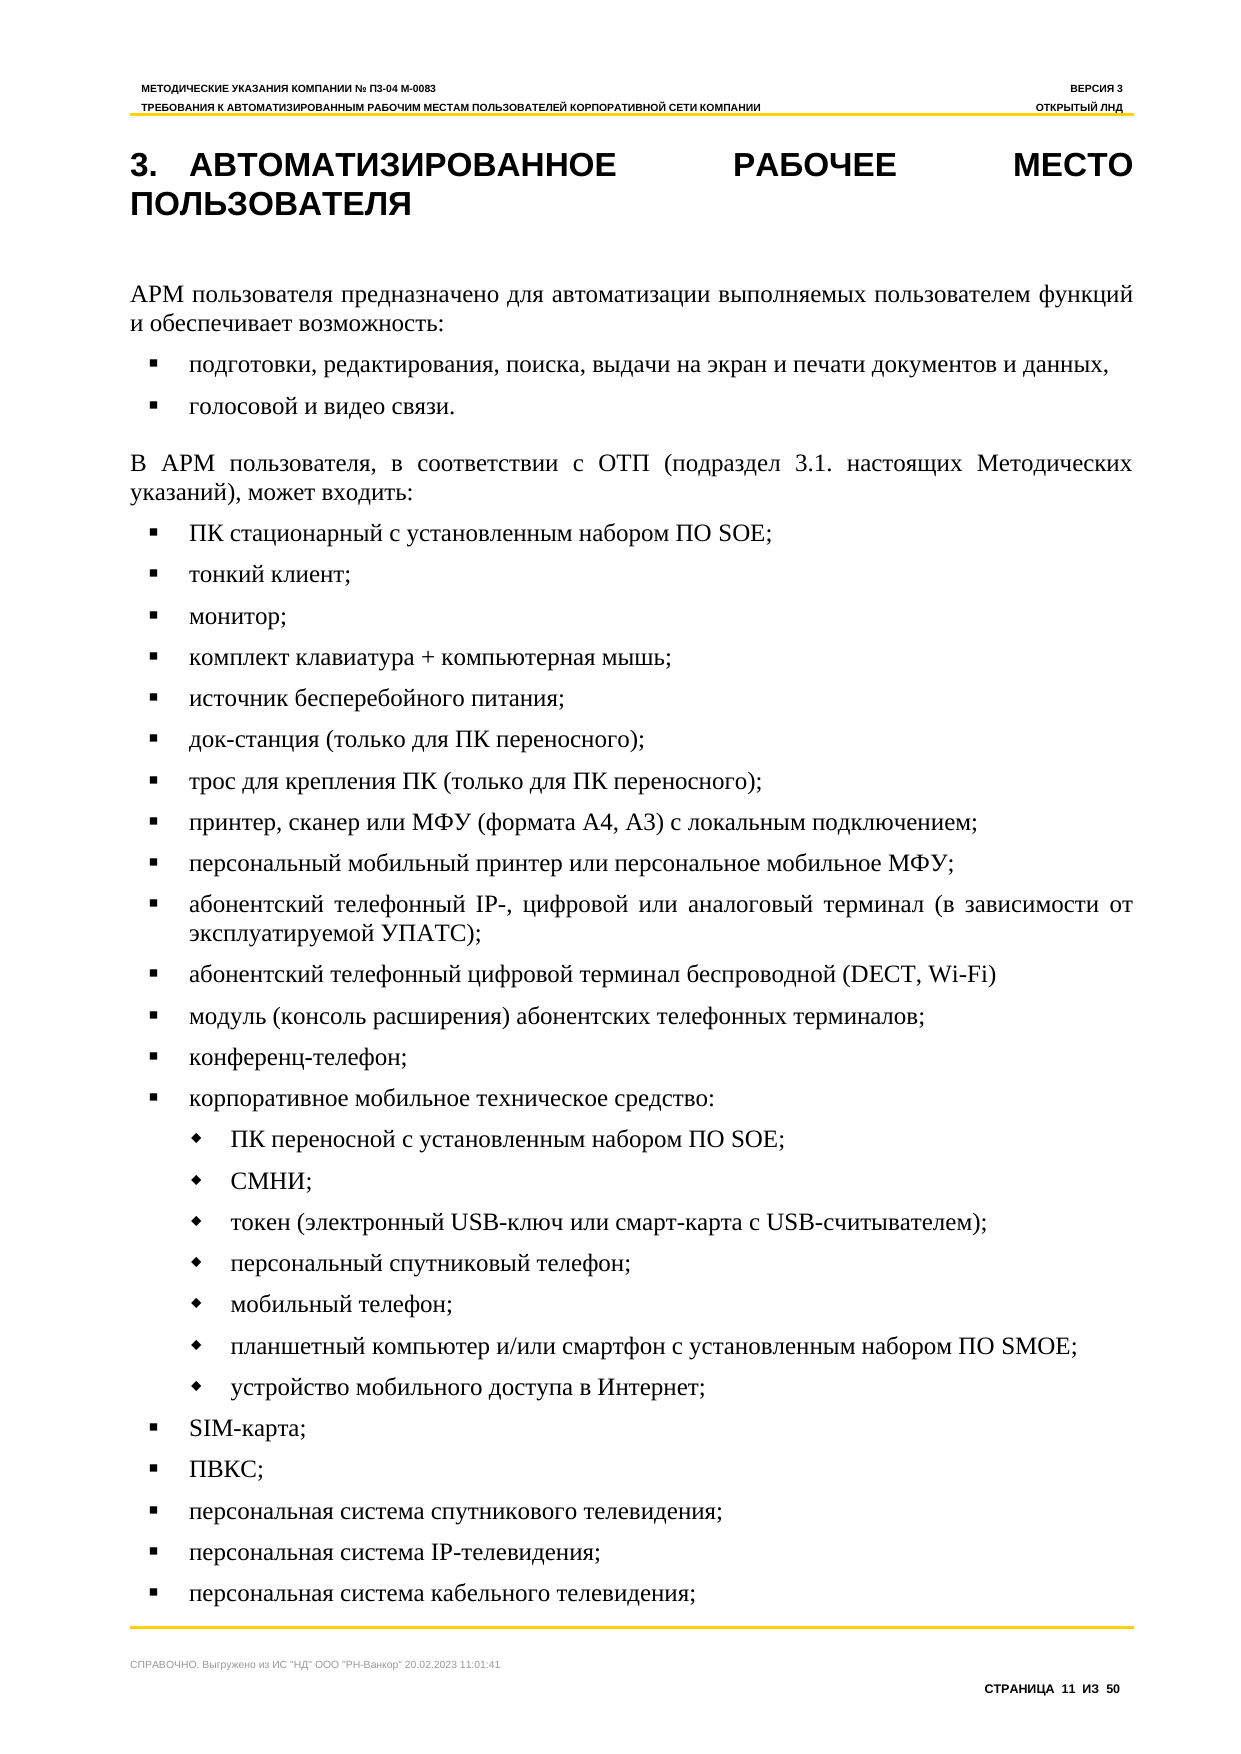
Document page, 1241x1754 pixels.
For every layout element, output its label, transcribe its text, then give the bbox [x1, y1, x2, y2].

list модуль (консоль расширения) абонентских телефонных терминалов; [148, 1001, 1134, 1029]
list ПК переносной с установленным набором ПО SOE; [189, 1124, 1134, 1153]
list персональный мобильный принтер или персональное мобильное МФУ; [148, 848, 1134, 877]
list голосовой и видео связи. [148, 391, 1134, 419]
list источник бесперебойного питания; [148, 683, 1134, 712]
list комплект клавиатура + компьютерная мышь; [148, 642, 1134, 671]
list ПВКС; [148, 1454, 1134, 1483]
list мобильный телефон; [189, 1289, 1134, 1318]
list конференц-телефон; [148, 1042, 1134, 1071]
list СМНИ; [189, 1166, 1134, 1194]
list док-станция (только для ПК переносного); [148, 724, 1134, 753]
list планшетный компьютер и/или смартфон с установленным набором ПО SMOE; [189, 1331, 1134, 1359]
list тонкий клиент; [148, 559, 1134, 588]
list устройство мобильного доступа в Интернет; [189, 1372, 1134, 1401]
list монитор; [148, 601, 1134, 629]
list персональный спутниковый телефон; [189, 1248, 1134, 1277]
list SIM-карта; [148, 1413, 1134, 1442]
text АРМ пользователя предназначено для автоматизации выполняемых пользователем функций и обеспечивает возможность: [130, 279, 1134, 337]
list персональная система кабельного телевидения; [148, 1578, 1134, 1607]
list абонентский телефонный IP-, цифровой или аналоговый терминал (в зависимости от эксплуатируемой УПАТС); [148, 889, 1134, 947]
list подготовки, редактирования, поиска, выдачи на экран и печати документов и данных, [148, 349, 1134, 378]
list корпоративное мобильное техническое средство: [148, 1083, 1134, 1112]
list АВТОМАТИЗИРОВАННОЕ РАБОЧЕЕ МЕСТО ПОЛЬЗОВАТЕЛЯ [130, 145, 1134, 222]
list принтер, сканер или МФУ (формата А4, А3) с локальным подключением; [148, 807, 1134, 836]
list абонентский телефонный цифровой терминал беспроводной (DECT, Wi-Fi) [148, 959, 1134, 988]
text В АРМ пользователя, в соответствии с ОТП (подраздел 3.1. настоящих Методических указаний), может входить: [130, 448, 1134, 506]
list персональная система спутникового телевидения; [148, 1496, 1134, 1524]
list токен (электронный USB-ключ или смарт-карта с USB-считывателем); [189, 1207, 1134, 1236]
list ПК стационарный с установленным набором ПО SOE; [148, 518, 1134, 547]
list трос для крепления ПК (только для ПК переносного); [148, 766, 1134, 794]
list персональная система IP-телевидения; [148, 1537, 1134, 1566]
